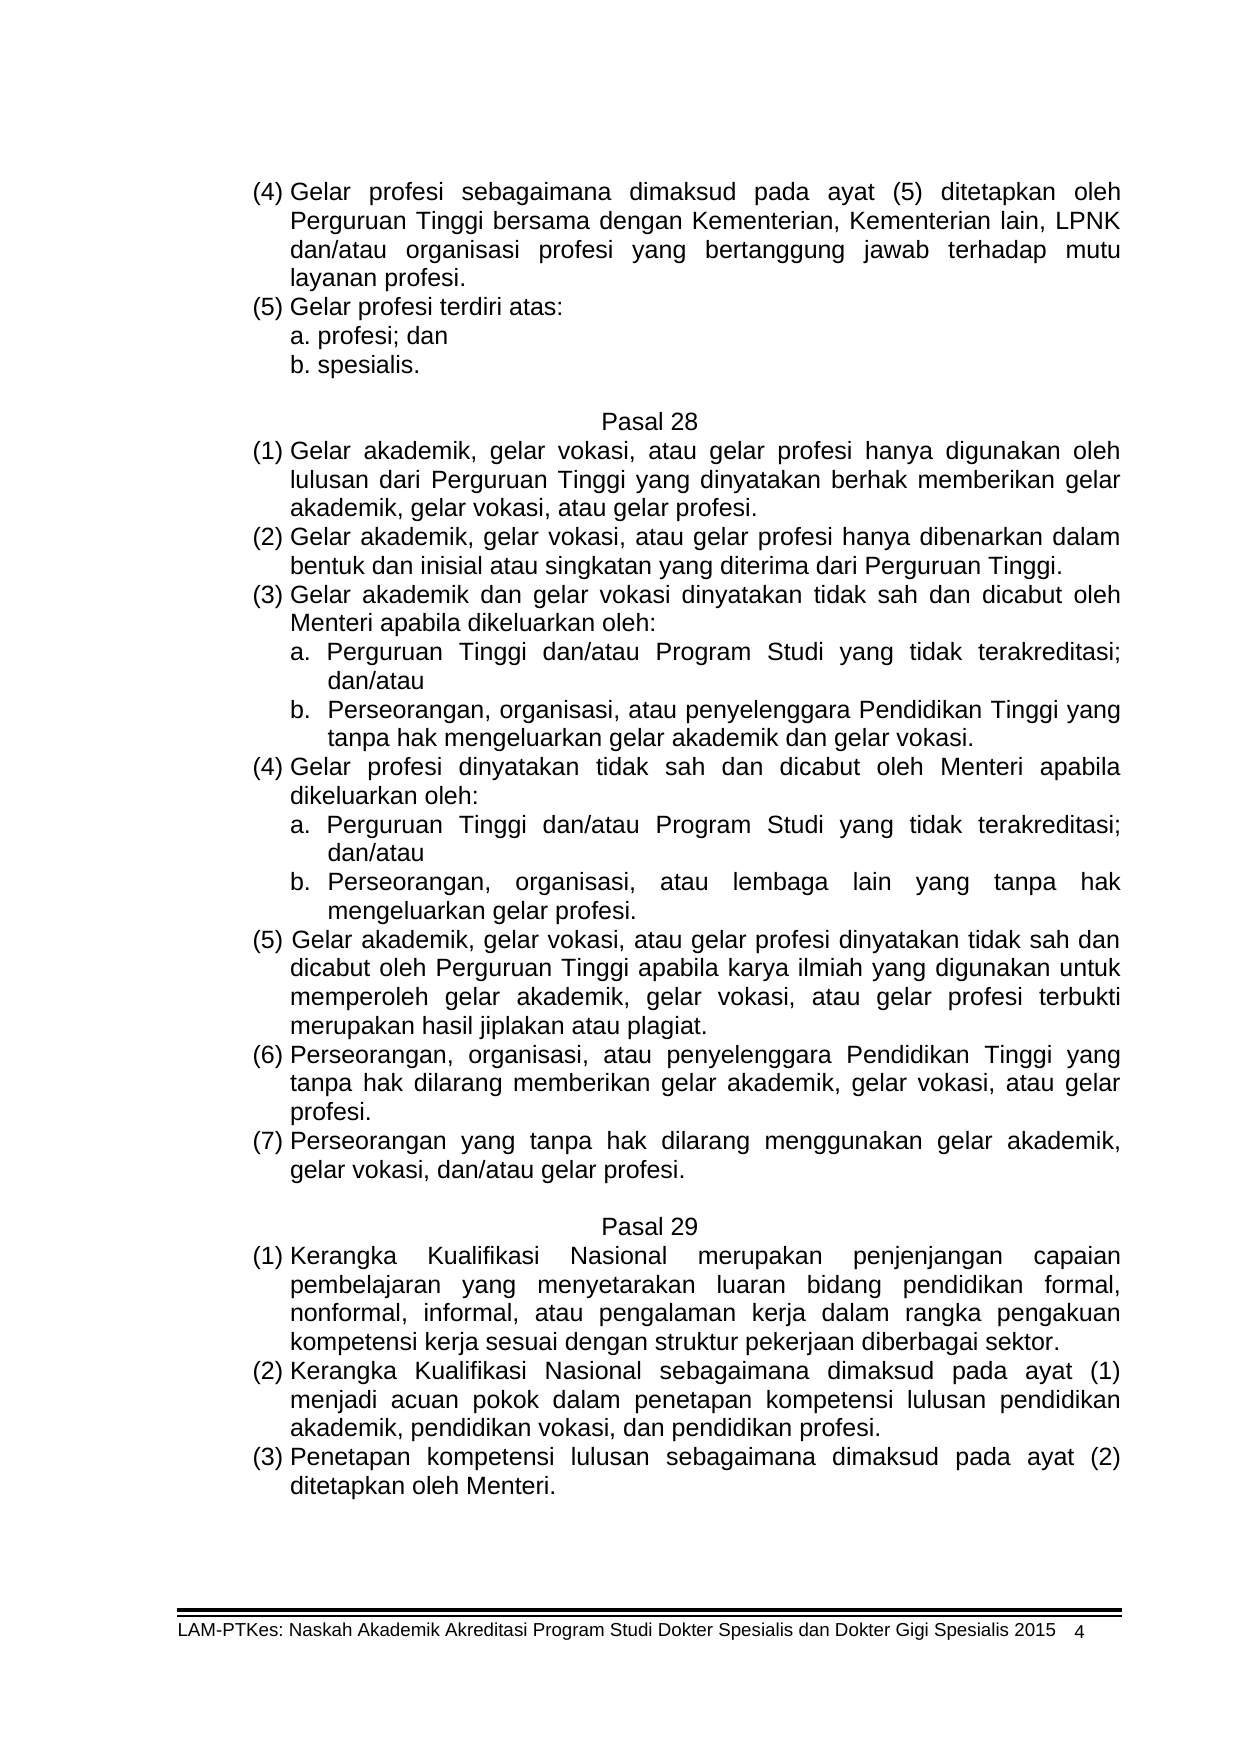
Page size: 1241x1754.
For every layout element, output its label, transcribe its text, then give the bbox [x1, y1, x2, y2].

text (3) Penetapan kompetensi lulusan sebagaimana dimaksud pada ayat (2) ditetapkan oleh Menteri. [252, 1442, 1122, 1500]
text a. Perguruan Tinggi dan/atau Program Studi yang tidak terakreditasi; dan/atau [290, 810, 1122, 867]
text a. profesi; dan [215, 321, 1122, 350]
text a. Perguruan Tinggi dan/atau Program Studi yang tidak terakreditasi; dan/atau [290, 637, 1122, 695]
text (1) Gelar akademik, gelar vokasi, atau gelar profesi hanya digunakan oleh lulusan dari Perguruan Tinggi yang dinyatakan berhak memberikan gelar akademik, gelar vokasi, atau gelar profesi. [252, 436, 1122, 522]
text (5) Gelar profesi terdiri atas: [252, 292, 1122, 321]
text (4) Gelar profesi dinyatakan tidak sah dan dicabut oleh Menteri apabila dikeluarkan oleh: [252, 752, 1122, 810]
text Pasal 29 [177, 1212, 1122, 1241]
text (1) Kerangka Kualifikasi Nasional merupakan penjenjangan capaian pembelajaran yang menyetarakan luaran bidang pendidikan formal, nonformal, informal, atau pengalaman kerja dalam rangka pengakuan kompetensi kerja sesuai dengan struktur pekerjaan diberbagai sektor. [252, 1241, 1122, 1356]
text b. Perseorangan, organisasi, atau penyelenggara Pendidikan Tinggi yang tanpa hak mengeluarkan gelar akademik dan gelar vokasi. [290, 695, 1122, 752]
text (7) Perseorangan yang tanpa hak dilarang menggunakan gelar akademik, gelar vokasi, dan/atau gelar profesi. [252, 1126, 1122, 1183]
text Pasal 28 [177, 407, 1122, 436]
text (2) Gelar akademik, gelar vokasi, atau gelar profesi hanya dibenarkan dalam bentuk dan inisial atau singkatan yang diterima dari Perguruan Tinggi. [252, 522, 1122, 580]
text (2) Kerangka Kualifikasi Nasional sebagaimana dimaksud pada ayat (1) menjadi acuan pokok dalam penetapan kompetensi lulusan pendidikan akademik, pendidikan vokasi, dan pendidikan profesi. [252, 1356, 1122, 1442]
text (4) Gelar profesi sebagaimana dimaksud pada ayat (5) ditetapkan oleh Perguruan Tinggi bersama dengan Kementerian, Kementerian lain, LPNK dan/atau organisasi profesi yang bertanggung jawab terhadap mutu layanan profesi. [252, 177, 1122, 292]
text b. Perseorangan, organisasi, atau lembaga lain yang tanpa hak mengeluarkan gelar profesi. [290, 867, 1122, 925]
text (5) Gelar akademik, gelar vokasi, atau gelar profesi dinyatakan tidak sah dan dicabut oleh Perguruan Tinggi apabila karya ilmiah yang digunakan untuk memperoleh gelar akademik, gelar vokasi, atau gelar profesi terbukti merupakan hasil jiplakan atau plagiat. [252, 925, 1122, 1040]
text b. spesialis. [215, 350, 1122, 378]
text (6) Perseorangan, organisasi, atau penyelenggara Pendidikan Tinggi yang tanpa hak dilarang memberikan gelar akademik, gelar vokasi, atau gelar profesi. [252, 1040, 1122, 1126]
text (3) Gelar akademik dan gelar vokasi dinyatakan tidak sah dan dicabut oleh Menteri apabila dikeluarkan oleh: [252, 580, 1122, 637]
